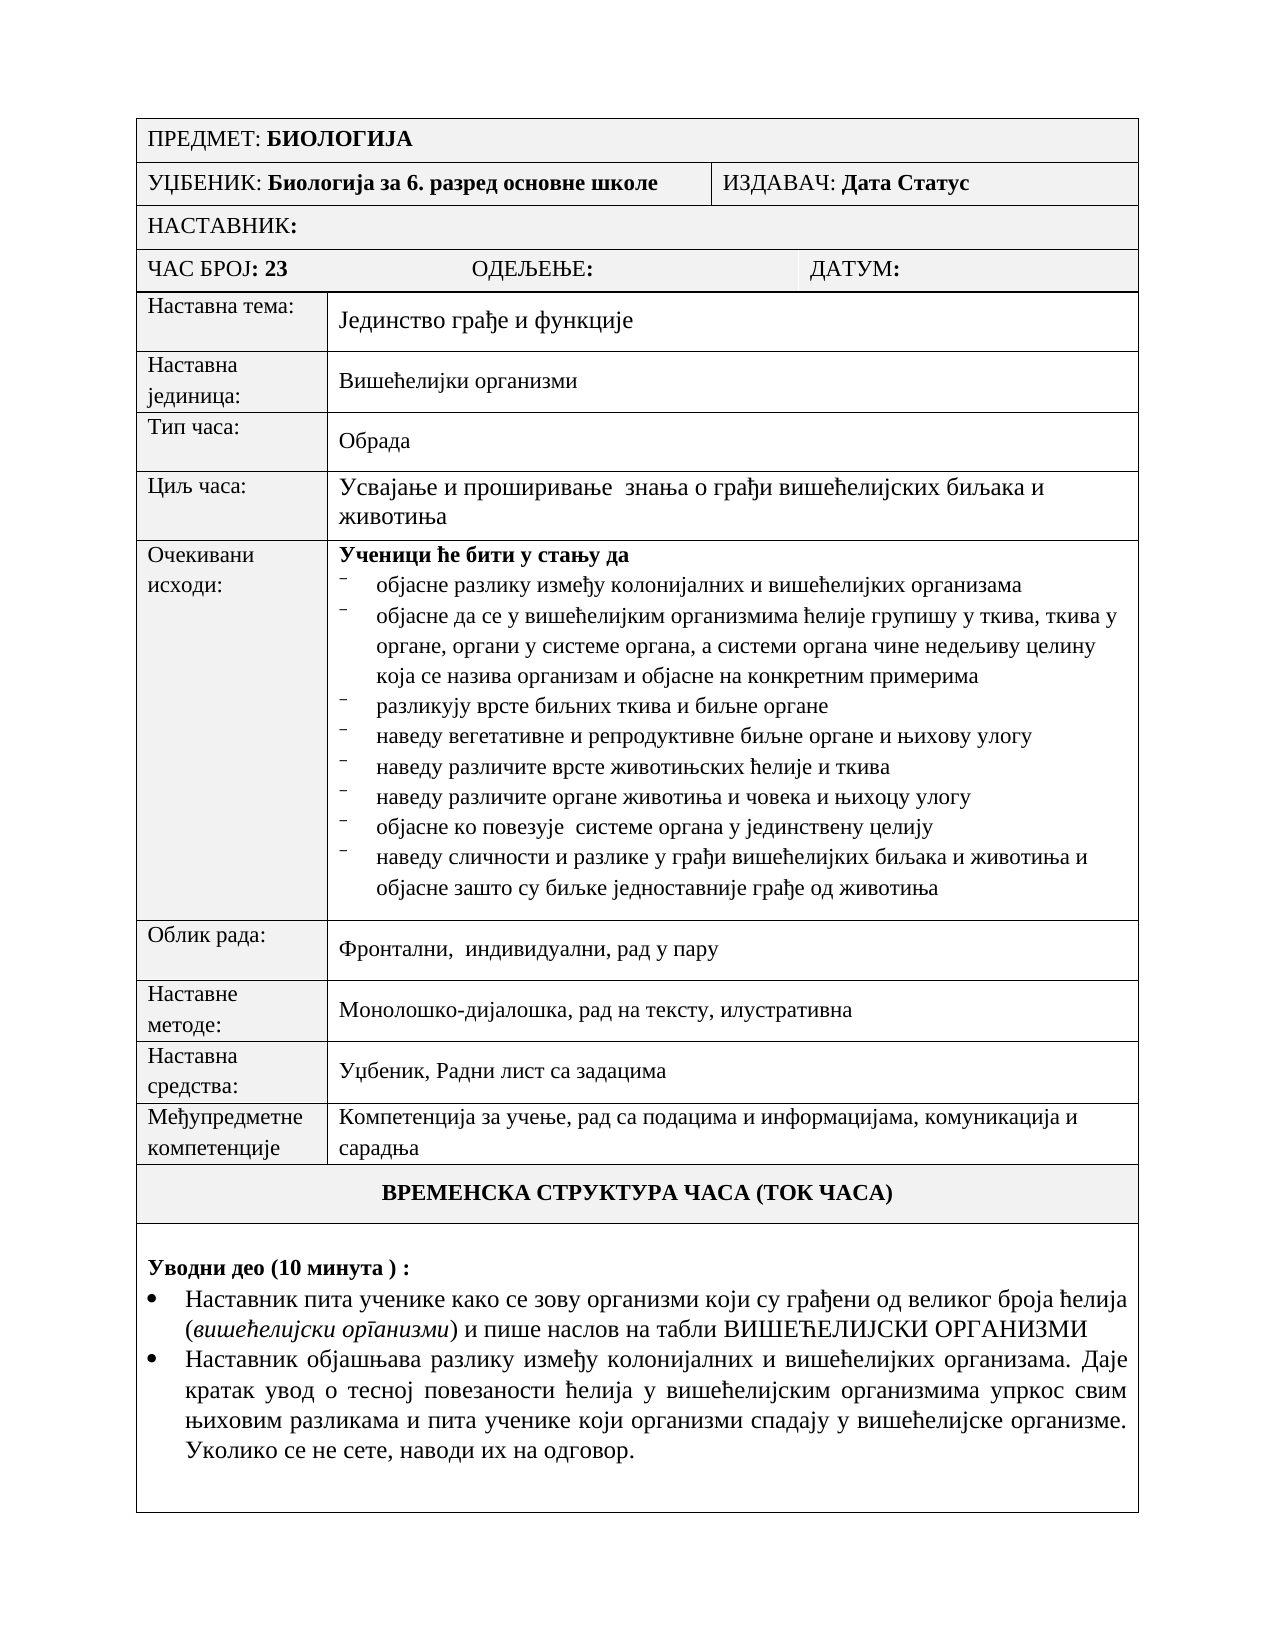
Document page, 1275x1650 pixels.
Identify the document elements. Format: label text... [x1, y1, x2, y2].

table_cell Наставна јединица: [137, 352, 327, 412]
table_cell НАСТАВНИК: [137, 206, 1138, 249]
table_cell ДАТУМ: [799, 250, 1138, 291]
table_cell Ученици ће бити у стању да oбјасне разлику између колонијалних и вишећелијких организама објасне да се у вишећелијким организмима ћелије групишу у ткива, ткива у органе, органи у системе органа, а системи органа чине недељиву целину која се назива организам и објасне на конкретним примерима разликују врсте биљних ткива и биљне органе наведу вегетативне и репродуктивне биљне органе и њихову улогу наведу различите врсте животињских ћелије и ткива наведу различите органе животиња и човека и њихоцу улогу објасне ко повезује системе органа у јединствену целију наведу сличности и разлике у грађи вишећелијких биљака и животиња и објасне зашто су биљке једноставније грађе од животиња [328, 541, 1138, 920]
table_cell Наставна тема: [137, 293, 327, 351]
table_cell Монолошко-дијалошка, рад на тексту, илустративна [328, 981, 1138, 1041]
table_cell Наставна средства: [137, 1042, 327, 1102]
table_cell Циљ часа: [137, 472, 327, 540]
table_cell Уџбеник, Радни лист са задацима [328, 1042, 1138, 1102]
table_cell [137, 1224, 1138, 1512]
table_cell Облик рада: [137, 921, 327, 979]
table_cell Наставне методе: [137, 981, 327, 1041]
table_cell Фронтални, индивидуални, рад у пару [328, 921, 1138, 979]
table_cell Очекивани исходи: [137, 541, 327, 920]
table_cell Тип часа: [137, 413, 327, 471]
table_cell ИЗДАВАЧ: Дата Статус [712, 163, 1138, 205]
table_cell Компетенција за учење, рад са подацима и информацијама, комуникација и сарадња [328, 1104, 1138, 1164]
table_cell Јединство грађе и функције [328, 293, 1138, 351]
table_cell Вишећелијки организми [328, 352, 1138, 412]
table_cell ВРЕМЕНСКА СТРУКТУРА ЧАСА (ТОК ЧАСА) [137, 1165, 1138, 1223]
table_cell ЧАС БРОЈ: 23 [137, 250, 460, 291]
table_cell Усвајање и проширивање знања о грађи вишећелијских биљака и животиња [328, 472, 1138, 540]
table_cell Oбрада [328, 413, 1138, 471]
table_cell Међупредметне компетенције [137, 1104, 327, 1164]
table_header ПРЕДМЕТ: БИОЛОГИЈА [137, 119, 1138, 162]
table_cell ОДЕЉЕЊЕ: [460, 250, 798, 291]
table_cell УЏБЕНИК: Биологија за 6. разред основне школе [137, 163, 711, 205]
